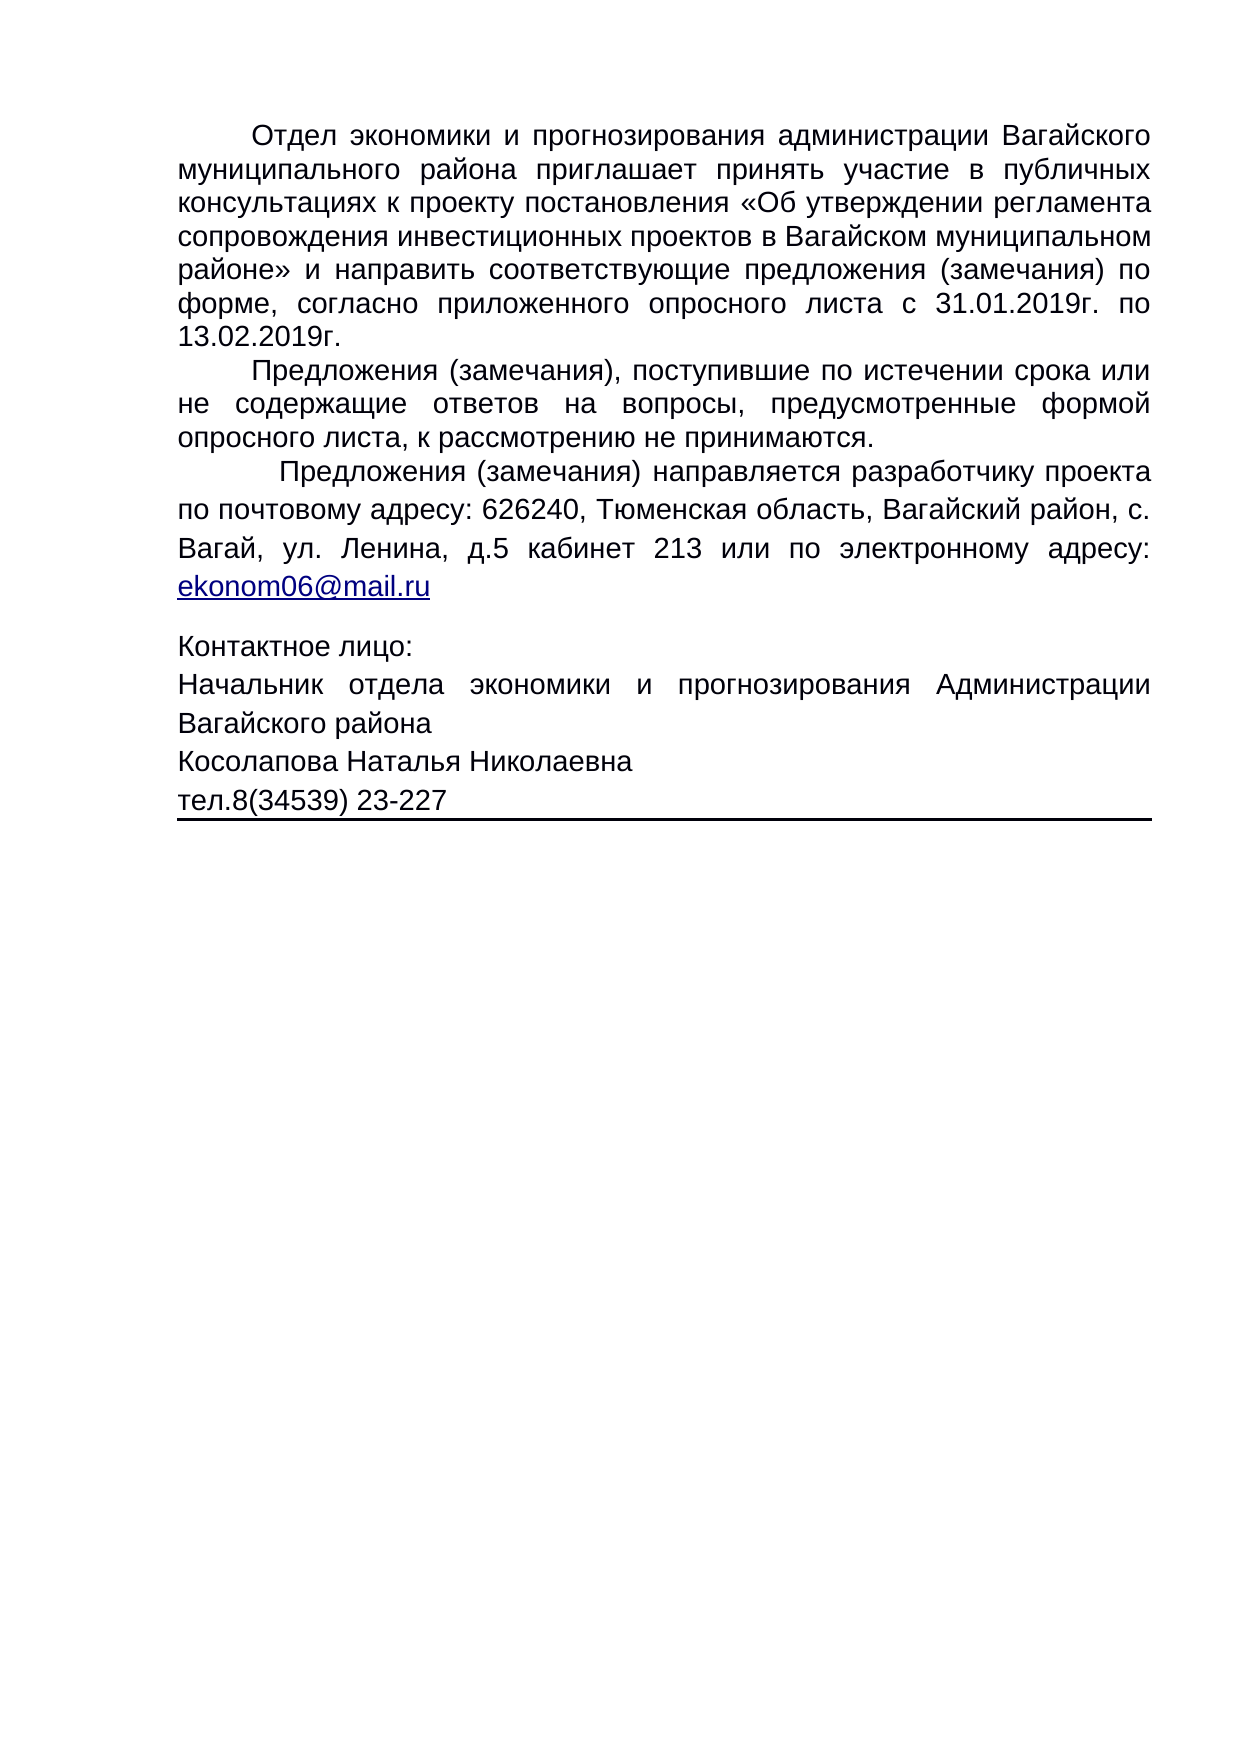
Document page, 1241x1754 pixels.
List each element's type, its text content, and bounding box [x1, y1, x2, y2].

text тел.8(34539) 23-227 [177, 783, 1152, 818]
text Контактное лицо: [177, 628, 1152, 662]
text Отдел экономики и прогнозирования администрации Вагайского муниципального района приглашает принять участие в публичных консультациях к проекту постановления «Об утверждении регламента сопровождения инвестиционных проектов в Вагайском муниципальном районе» и направить соответствующие предложения (замечания) по форме, согласно приложенного опросного листа с 31.01.2019г. по 13.02.2019г. [177, 118, 1152, 353]
text Предложения (замечания) направляется разработчику проекта по почтовому адресу: 626240, Тюменская область, Вагайский район, с. Вагай, ул. Ленина, д.5 кабинет 213 или по электронному адресу: ekonom06@mail.ru [177, 453, 1152, 603]
text Начальник отдела экономики и прогнозирования Администрации Вагайского района [177, 667, 1152, 739]
text Предложения (замечания), поступившие по истечении срока или не содержащие ответов на вопросы, предусмотренные формой опросного листа, к рассмотрению не принимаются. [177, 353, 1152, 453]
text Косолапова Наталья Николаевна [177, 744, 1152, 778]
